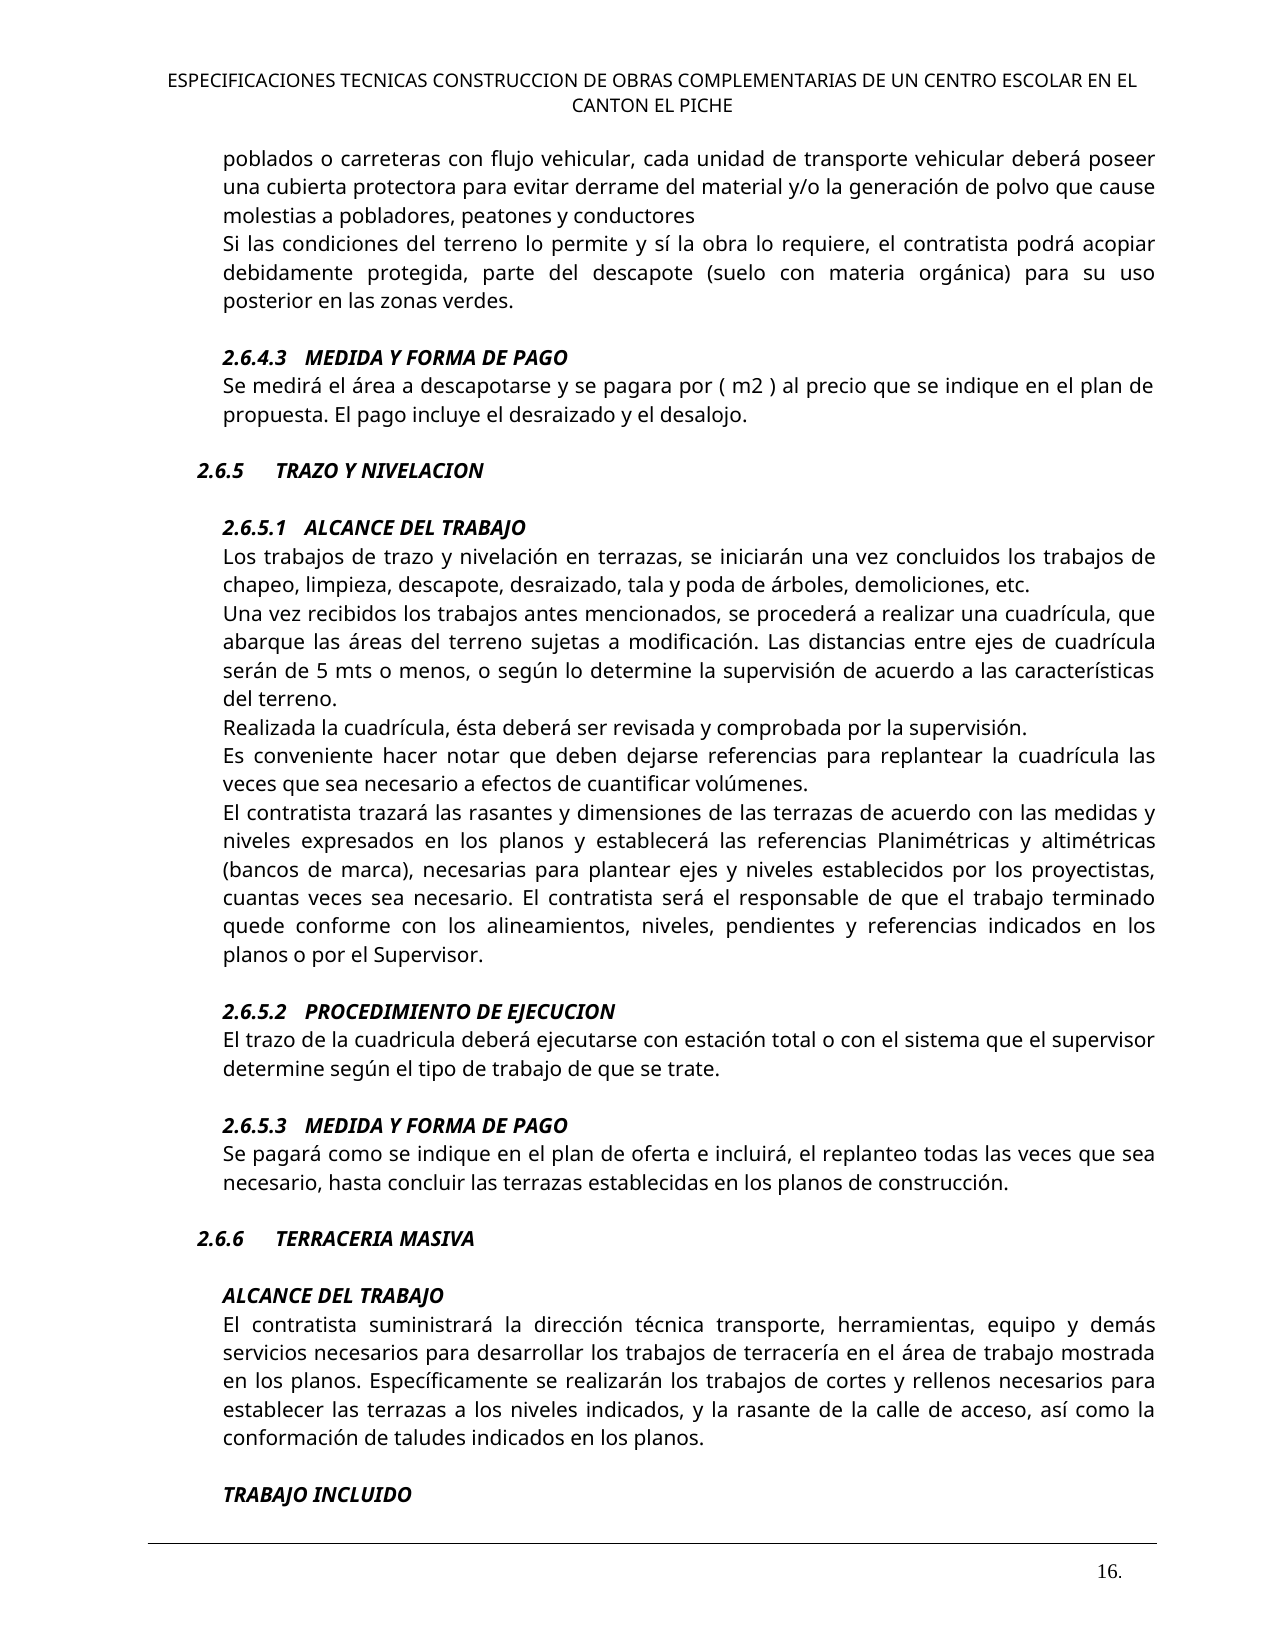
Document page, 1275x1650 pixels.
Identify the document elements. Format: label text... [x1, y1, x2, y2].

text 2.6.5 TRAZO Y NIVELACION [197, 457, 1157, 485]
text 2.6.5.2 PROCEDIMIENTO DE EJECUCION [223, 997, 1157, 1025]
text TRABAJO INCLUIDO [223, 1480, 1157, 1509]
text El contratista suministrará la dirección técnica transporte, herramientas, equipo y demás servicios necesarios para desarrollar los trabajos de terracería en el área de trabajo mostrada en los planos. Específicamente se realizarán los trabajos de cortes y rellenos necesarios para establecer las terrazas a los niveles indicados, y la rasante de la calle de acceso, así como la conformación de taludes indicados en los planos. [223, 1310, 1157, 1452]
text Es conveniente hacer notar que deben dejarse referencias para replantear la cuadrícula las veces que sea necesario a efectos de cuantificar volúmenes. [223, 741, 1157, 798]
text El trazo de la cuadricula deberá ejecutarse con estación total o con el sistema que el supervisor determine según el tipo de trabajo de que se trate. [223, 1025, 1157, 1082]
text 2.6.4.3 MEDIDA Y FORMA DE PAGO [223, 343, 1157, 371]
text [223, 144, 1157, 229]
text 2.6.5.1 ALCANCE DEL TRABAJO [223, 513, 1157, 542]
text El contratista trazará las rasantes y dimensiones de las terrazas de acuerdo con las medidas y niveles expresados en los planos y establecerá las referencias Planimétricas y altimétricas (bancos de marca), necesarias para plantear ejes y niveles establecidos por los proyectistas, cuantas veces sea necesario. El contratista será el responsable de que el trabajo terminado quede conforme con los alineamientos, niveles, pendientes y referencias indicados en los planos o por el Supervisor. [223, 798, 1157, 968]
text ALCANCE DEL TRABAJO [223, 1281, 1157, 1310]
text Una vez recibidos los trabajos antes mencionados, se procederá a realizar una cuadrícula, que abarque las áreas del terreno sujetas a modificación. Las distancias entre ejes de cuadrícula serán de 5 mts o menos, o según lo determine la supervisión de acuerdo a las características del terreno. [223, 599, 1157, 713]
text Realizada la cuadrícula, ésta deberá ser revisada y comprobada por la supervisión. [223, 713, 1157, 741]
text Se pagará como se indique en el plan de oferta e incluirá, el replanteo todas las veces que sea necesario, hasta concluir las terrazas establecidas en los planos de construcción. [223, 1139, 1157, 1196]
text 2.6.6 TERRACERIA MASIVA [197, 1224, 1157, 1253]
text 2.6.5.3 MEDIDA Y FORMA DE PAGO [223, 1111, 1157, 1139]
text Los trabajos de trazo y nivelación en terrazas, se iniciarán una vez concluidos los trabajos de chapeo, limpieza, descapote, desraizado, tala y poda de árboles, demoliciones, etc. [223, 542, 1157, 599]
text Se medirá el área a descapotarse y se pagara por ( m2 ) al precio que se indique en el plan de propuesta. El pago incluye el desraizado y el desalojo. [223, 371, 1157, 428]
text Si las condiciones del terreno lo permite y sí la obra lo requiere, el contratista podrá acopiar debidamente protegida, parte del descapote (suelo con materia orgánica) para su uso posterior en las zonas verdes. [223, 229, 1157, 314]
